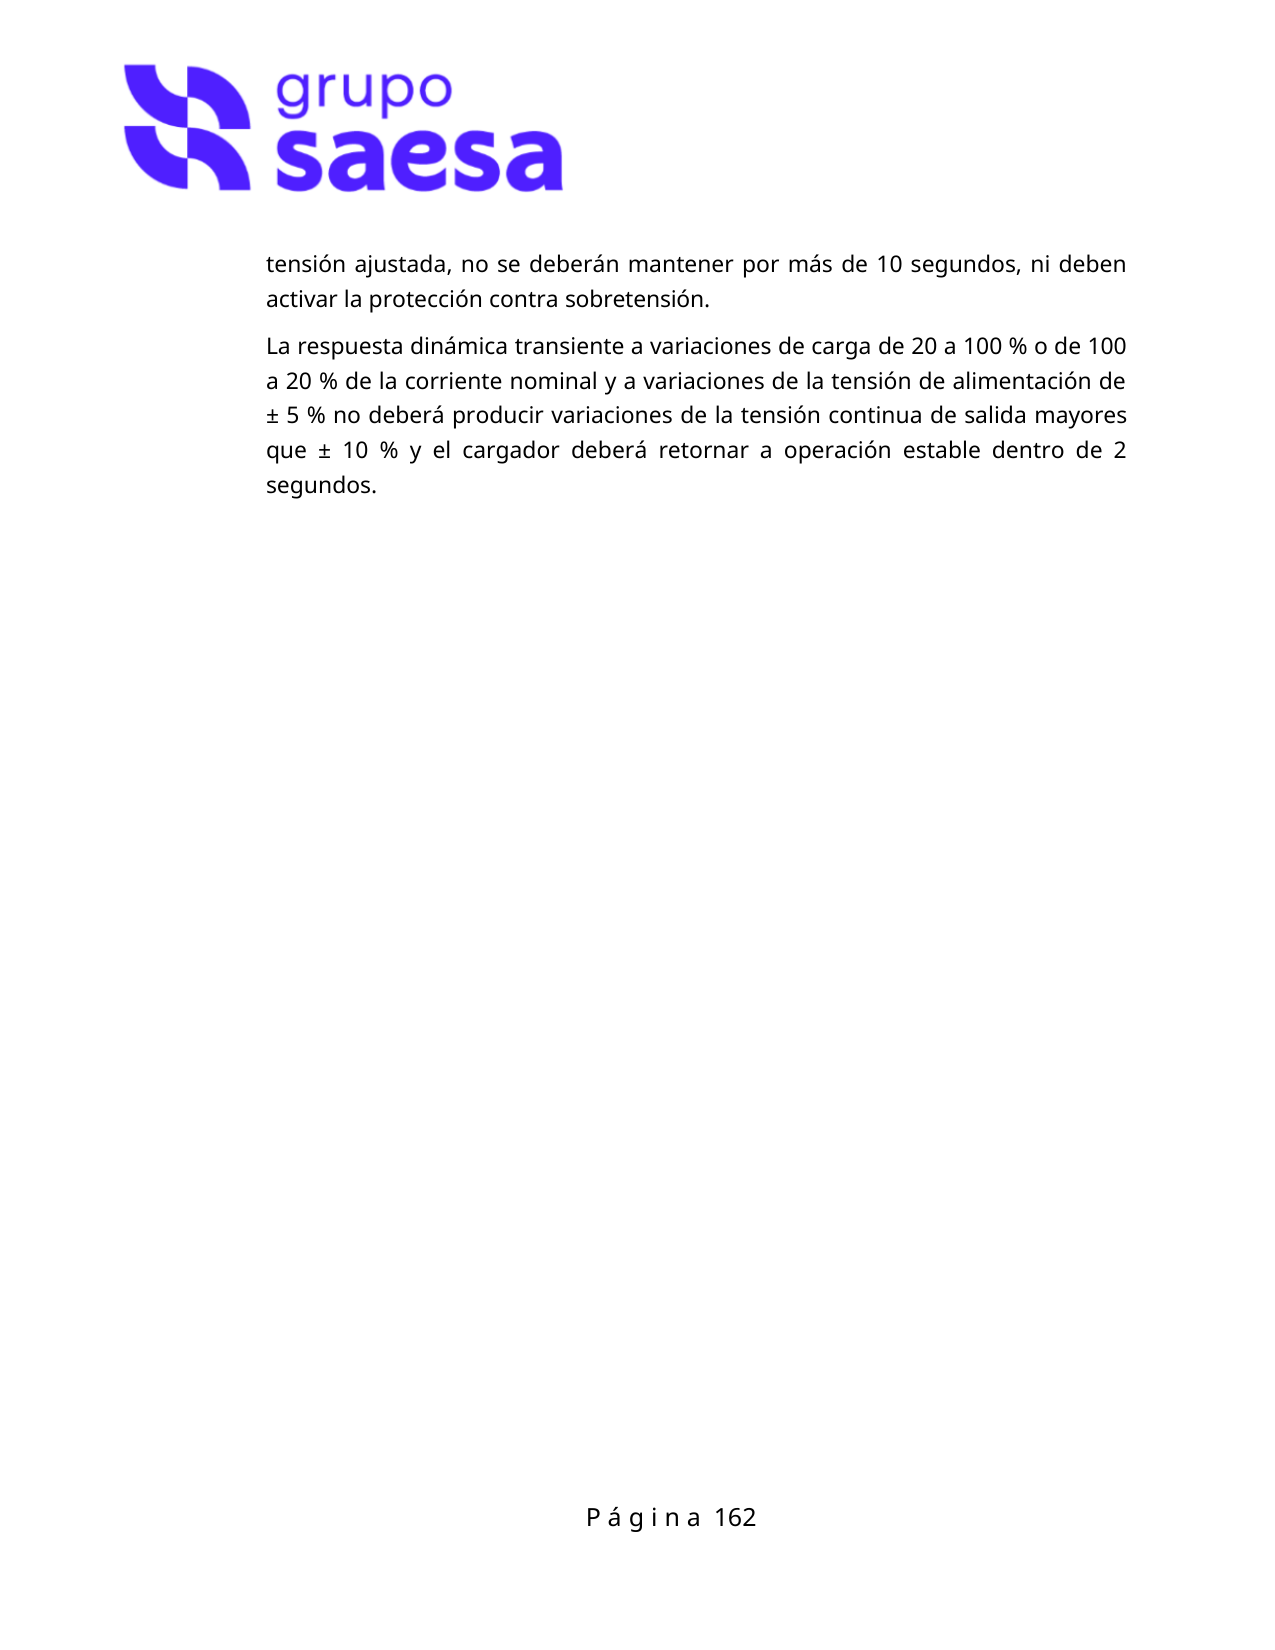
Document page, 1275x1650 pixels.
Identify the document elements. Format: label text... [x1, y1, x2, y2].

text La respuesta dinámica transiente a variaciones de carga de 20 a 100 % o de 100 a 20 % de la corriente nominal y a variaciones de la tensión de alimentación de ± 5 % no deberá producir variaciones de la tensión continua de salida mayores que ± 10 % y el cargador deberá retornar a operación estable dentro de 2 segundos. [266, 330, 1127, 500]
picture [112, 55, 569, 196]
